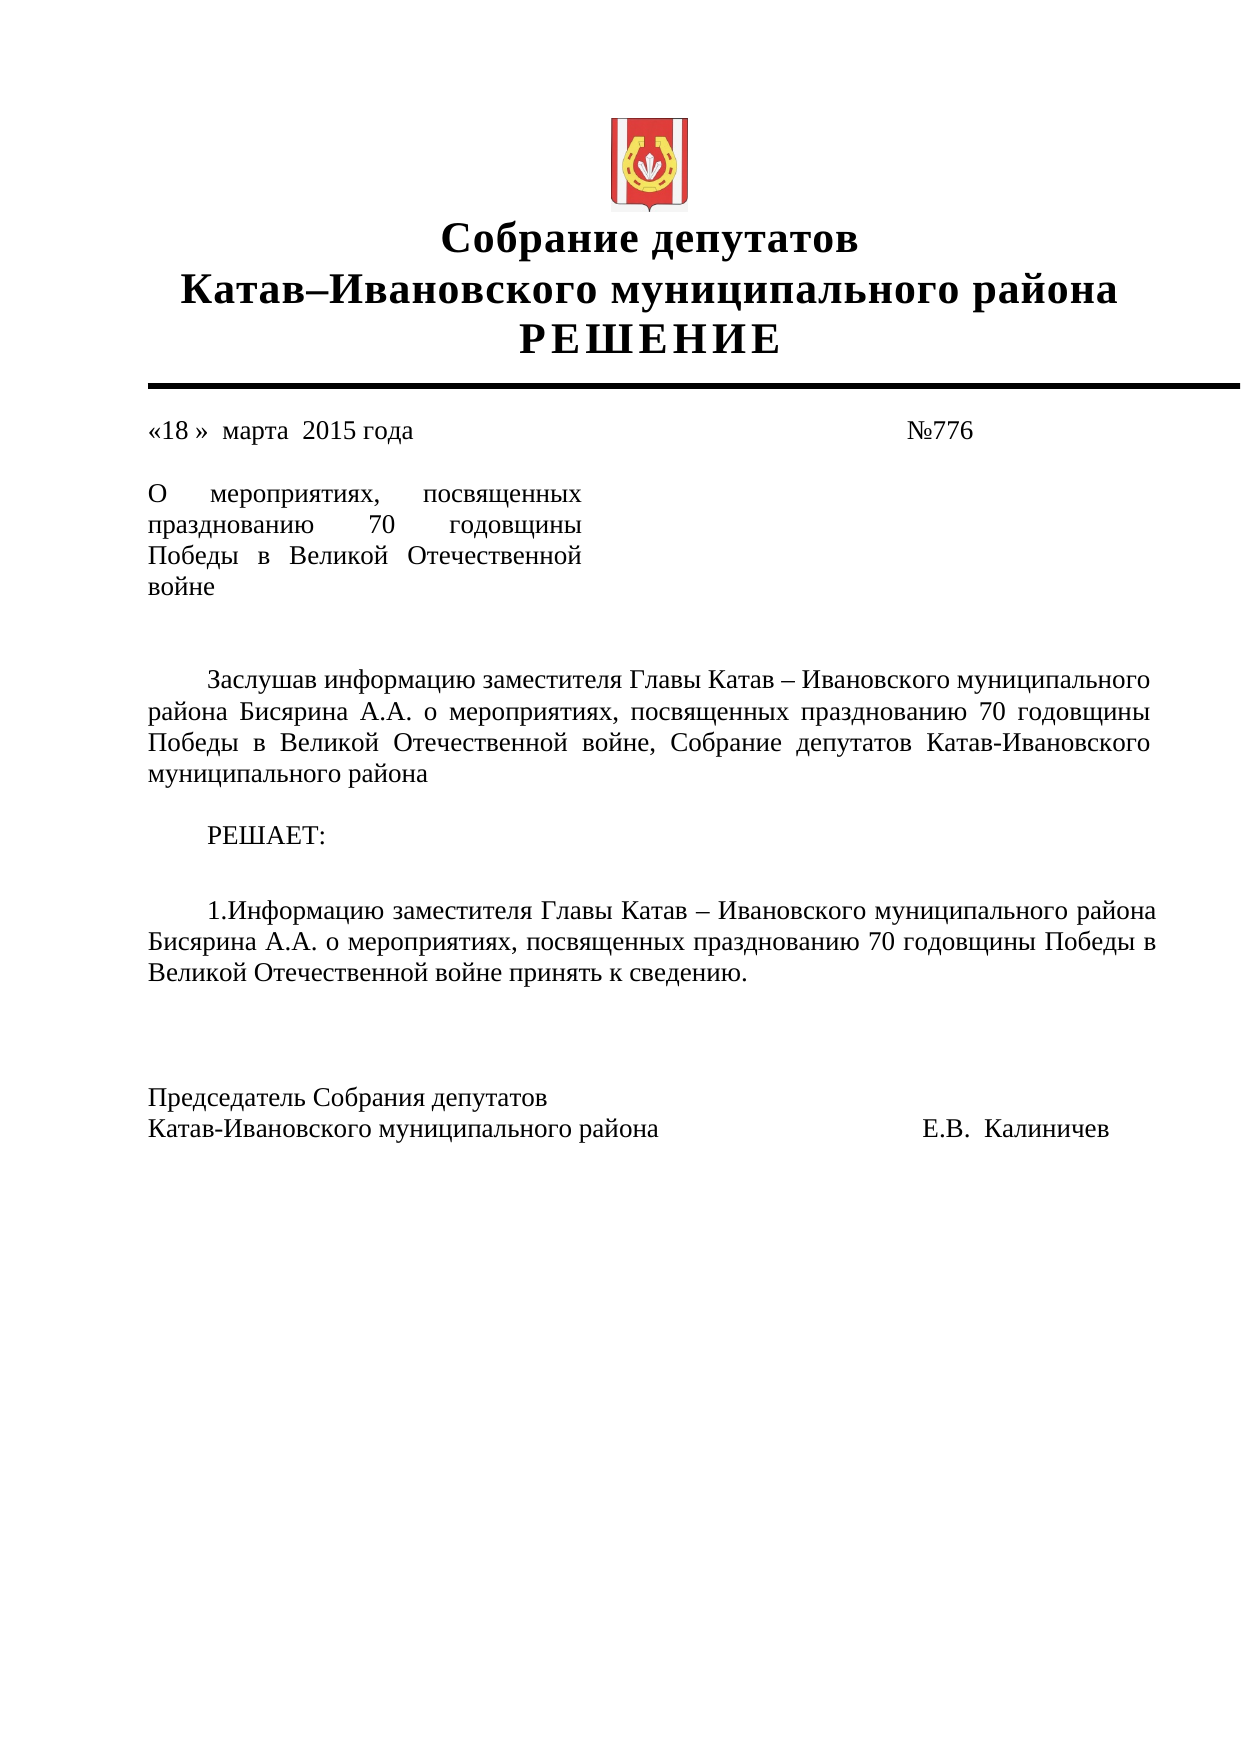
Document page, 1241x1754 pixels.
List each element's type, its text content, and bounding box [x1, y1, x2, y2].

text Заслушав информацию заместителя Главы Катав – Ивановского муниципального района Бисярина А.А. о мероприятиях, посвященных празднованию 70 годовщины Победы в Великой Отечественной войне, Собрание депутатов Катав-Ивановского муниципального района [148, 663, 1152, 788]
text Собрание депутатов [148, 212, 1152, 262]
text «18 » марта 2015 года №776 [148, 414, 1117, 446]
list Информацию заместителя Главы Катав – Ивановского муниципального района Бисярина А.А. о мероприятиях, посвященных празднованию 70 годовщины Победы в Великой Отечественной войне принять к сведению. [148, 894, 1158, 987]
text Катав–Ивановского муниципального района [148, 262, 1152, 313]
text Катав-Ивановского муниципального района Е.В. Калиничев [148, 1112, 1152, 1143]
text РЕШАЕТ: [148, 819, 1152, 850]
text Председатель Собрания депутатов [148, 1081, 1152, 1112]
text О мероприятиях, посвященных празднованию 70 годовщины Победы в Великой Отечественной войне [148, 477, 582, 601]
text РЕШЕНИЕ [148, 313, 1152, 363]
